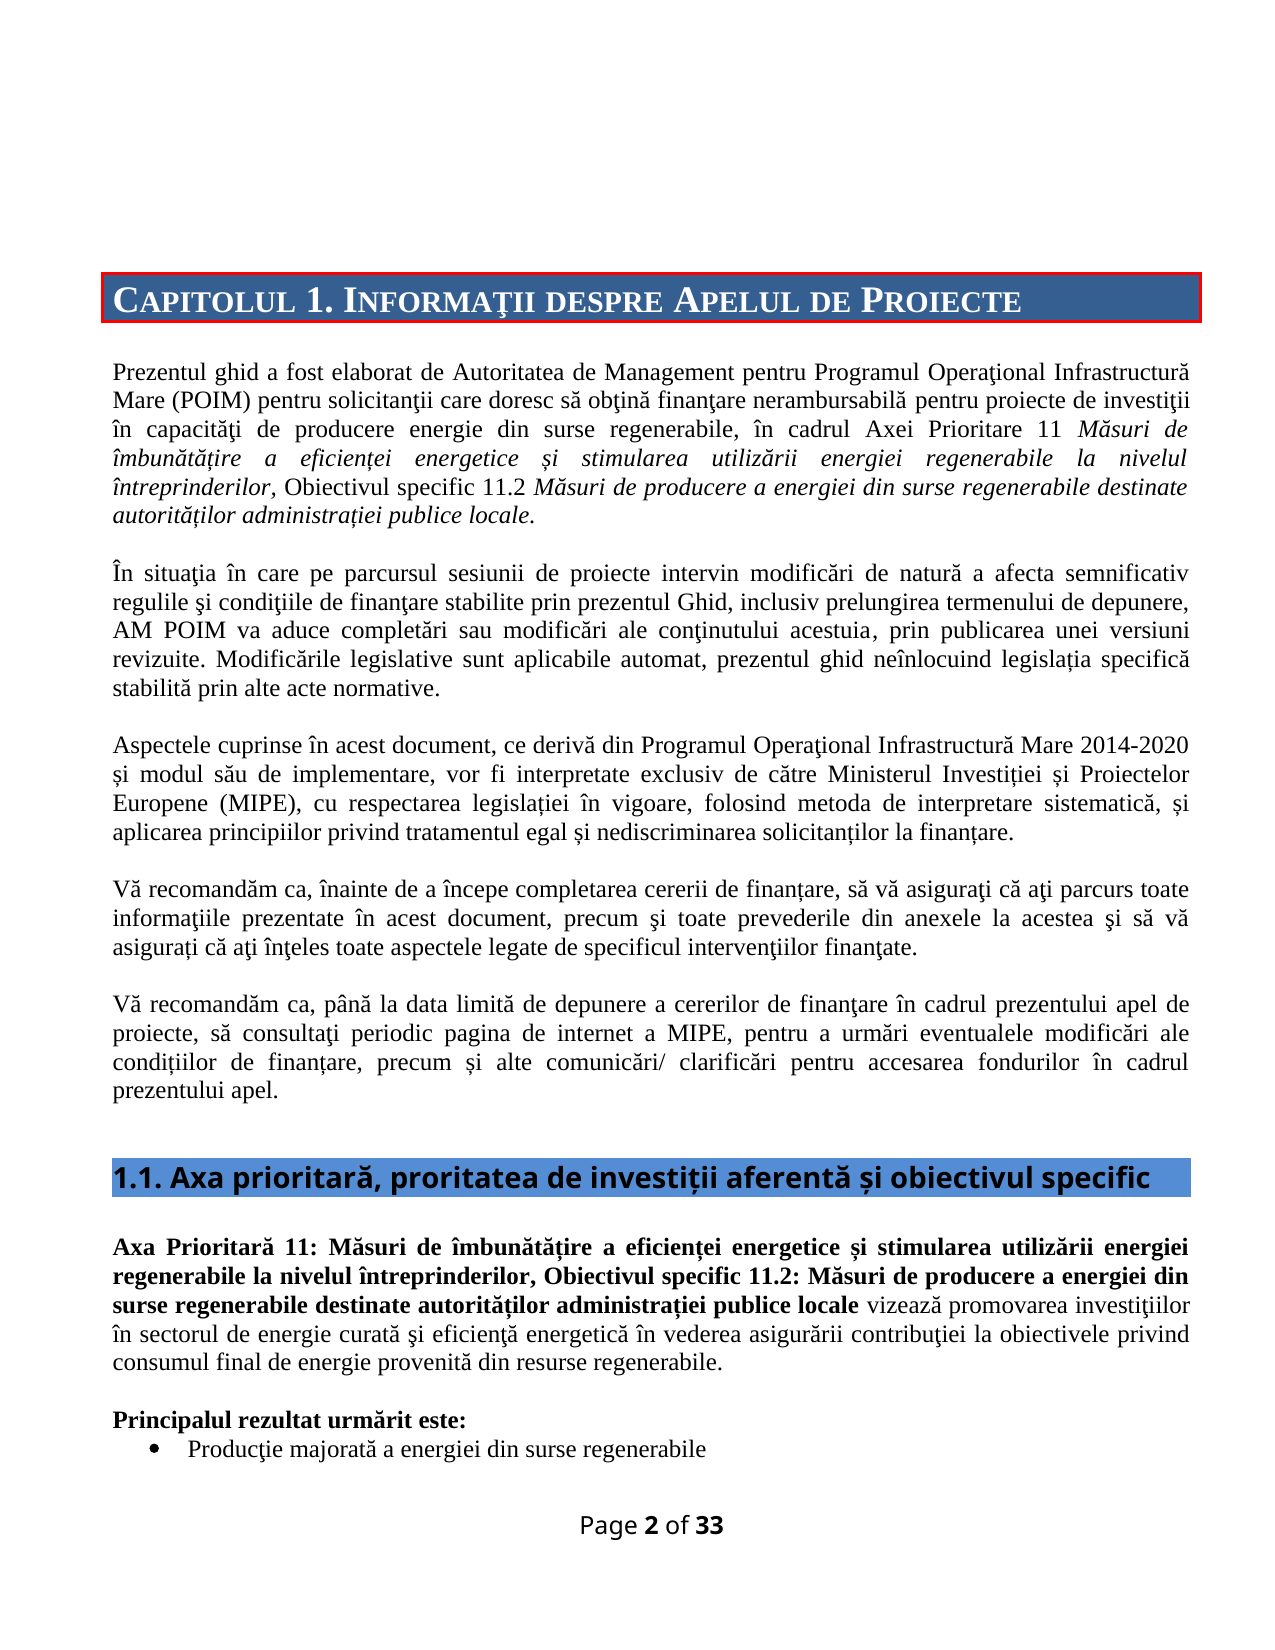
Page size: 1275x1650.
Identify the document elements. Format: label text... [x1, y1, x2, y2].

text 1.1. Axa prioritară, proritatea de investiţii aferentă şi obiectivul specific [112, 1158, 1191, 1197]
text Vă recomandăm ca, până la data limită de depunere a cererilor de finanţare în cadrul prezentului apel de proiecte, să consultaţi periodic pagina de internet a MIPE, pentru a urmări eventualele modificări ale condițiilor de finanțare, precum și alte comunicări/ clarificări pentru accesarea fondurilor în cadrul prezentului apel. [112, 989, 1191, 1104]
text Vă recomandăm ca, înainte de a începe completarea cererii de finanțare, să vă asiguraţi că aţi parcurs toate informaţiile prezentate în acest document, precum şi toate prevederile din anexele la acestea şi să vă asigurați că aţi înţeles toate aspectele legate de specificul intervenţiilor finanţate. [112, 874, 1191, 960]
text Axa Prioritară 11: Măsuri de îmbunătățire a eficienței energetice și stimularea utilizării energiei regenerabile la nivelul întreprinderilor, Obiectivul specific 11.2: Măsuri de producere a energiei din surse regenerabile destinate autorităților administrației publice locale vizează promovarea investiţiilor în sectorul de energie curată şi eficienţă energetică în vederea asigurării contribuţiei la obiectivele privind consumul final de energie provenită din resurse regenerabile. [112, 1232, 1191, 1376]
text Capitolul 1. Informaţii despre Apelul de Proiecte [104, 275, 1199, 320]
text Prezentul ghid a fost elaborat de Autoritatea de Management pentru Programul Operaţional Infrastructură Mare (POIM) pentru solicitanţii care doresc să obţină finanţare nerambursabilă pentru proiecte de investiţii în capacităţi de producere energie din surse regenerabile, în cadrul Axei Prioritare 11 Măsuri de îmbunătățire a eficienței energetice și stimularea utilizării energiei regenerabile la nivelul întreprinderilor, Obiectivul specific 11.2 Măsuri de producere a energiei din surse regenerabile destinate autorităților administrației publice locale. [112, 357, 1191, 529]
list Producţie majorată a energiei din surse regenerabile [150, 1434, 1191, 1462]
text Principalul rezultat urmărit este: [112, 1405, 1191, 1434]
text În situaţia în care pe parcursul sesiunii de proiecte intervin modificări de natură a afecta semnificativ regulile şi condiţiile de finanţare stabilite prin prezentul Ghid, inclusiv prelungirea termenului de depunere, AM POIM va aduce completări sau modificări ale conţinutului acestuia, prin publicarea unei versiuni revizuite. Modificările legislative sunt aplicabile automat, prezentul ghid neînlocuind legislația specifică stabilită prin alte acte normative. [112, 558, 1191, 702]
text Aspectele cuprinse în acest document, ce derivă din Programul Operaţional Infrastructură Mare 2014-2020 și modul său de implementare, vor fi interpretate exclusiv de către Ministerul Investiției și Proiectelor Europene (MIPE), cu respectarea legislației în vigoare, folosind metoda de interpretare sistematică, și aplicarea principiilor privind tratamentul egal și nediscriminarea solicitanților la finanțare. [112, 730, 1191, 845]
